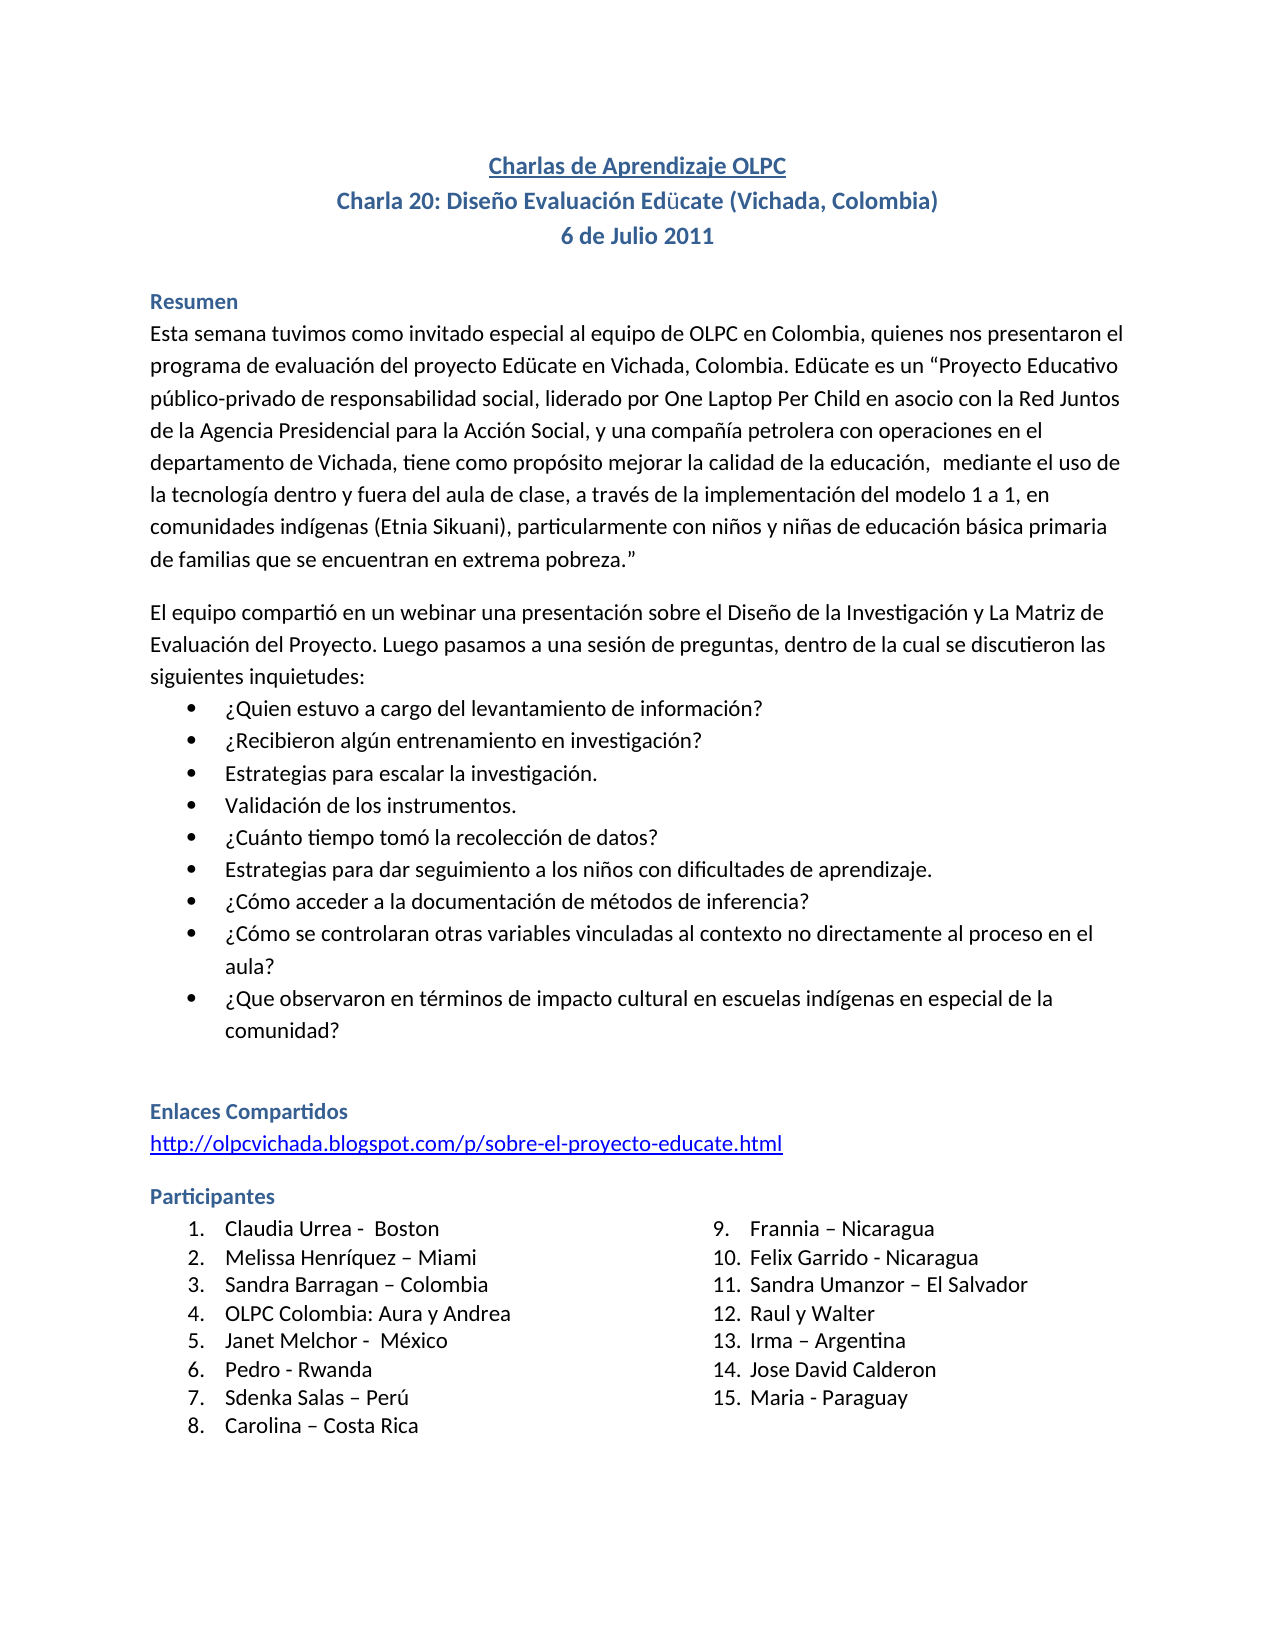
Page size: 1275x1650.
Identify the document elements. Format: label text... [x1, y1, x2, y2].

subtitle 6 de Julio 2011 [150, 220, 1125, 251]
subtitle Charlas de Aprendizaje OLPC [150, 150, 1125, 181]
list ¿Recibieron algún entrenamiento en investigación? [187, 726, 1125, 754]
list Janet Melchor - México [187, 1327, 600, 1355]
text http://olpcvichada.blogspot.com/p/sobre-el-proyecto-educate.html [150, 1129, 1125, 1157]
list Sandra Barragan – Colombia [187, 1271, 600, 1299]
list Jose David Calderon [712, 1355, 1125, 1383]
list Estrategias para dar seguimiento a los niños con dificultades de aprendizaje. [187, 855, 1125, 883]
text El equipo compartió en un webinar una presentación sobre el Diseño de la Investigación y La Matriz de Evaluación del Proyecto. Luego pasamos a una sesión de preguntas, dentro de la cual se discutieron las siguientes inquietudes: [150, 598, 1125, 690]
list Validación de los instrumentos. [187, 791, 1125, 819]
list Sandra Umanzor – El Salvador [712, 1271, 1125, 1299]
list Irma – Argentina [712, 1327, 1125, 1355]
list Pedro - Rwanda [187, 1355, 600, 1383]
list Sdenka Salas – Perú [187, 1383, 600, 1411]
list Felix Garrido - Nicaragua [712, 1243, 1125, 1271]
list Maria - Paraguay [712, 1383, 1125, 1411]
list ¿Cómo acceder a la documentación de métodos de inferencia? [187, 887, 1125, 915]
list ¿Cómo se controlaran otras variables vinculadas al contexto no directamente al proceso en el aula? [187, 919, 1125, 980]
list Melissa Henríquez – Miami [187, 1243, 600, 1271]
list ¿Cuánto tiempo tomó la recolección de datos? [187, 823, 1125, 851]
list Frannia – Nicaragua [712, 1214, 1125, 1243]
list OLPC Colombia: Aura y Andrea [187, 1299, 600, 1327]
list Claudia Urrea - Boston [187, 1214, 600, 1243]
text Esta semana tuvimos como invitado especial al equipo de OLPC en Colombia, quienes nos presentaron el programa de evaluación del proyecto Edücate en Vichada, Colombia. Edücate es un “Proyecto Educativo público-privado de responsabilidad social, liderado por One Laptop Per Child en asocio con la Red Juntos de la Agencia Presidencial para la Acción Social, y una compañía petrolera con operaciones en el departamento de Vichada, tiene como propósito mejorar la calidad de la educación, mediante el uso de la tecnología dentro y fuera del aula de clase, a través de la implementación del modelo 1 a 1, en comunidades indígenas (Etnia Sikuani), particularmente con niños y niñas de educación básica primaria de familias que se encuentran en extrema pobreza.” [150, 319, 1125, 573]
subtitle Charla 20: Diseño Evaluación Edücate (Vichada, Colombia) [150, 185, 1125, 216]
subtitle Resumen [150, 287, 1125, 315]
list ¿Que observaron en términos de impacto cultural en escuelas indígenas en especial de la comunidad? [187, 984, 1125, 1044]
subtitle Participantes [150, 1182, 1125, 1210]
list Carolina – Costa Rica [187, 1411, 600, 1439]
list Estrategias para escalar la investigación. [187, 759, 1125, 787]
list Raul y Walter [712, 1299, 1125, 1327]
subtitle Enlaces Compartidos [150, 1097, 1125, 1125]
list ¿Quien estuvo a cargo del levantamiento de información? [187, 694, 1125, 722]
